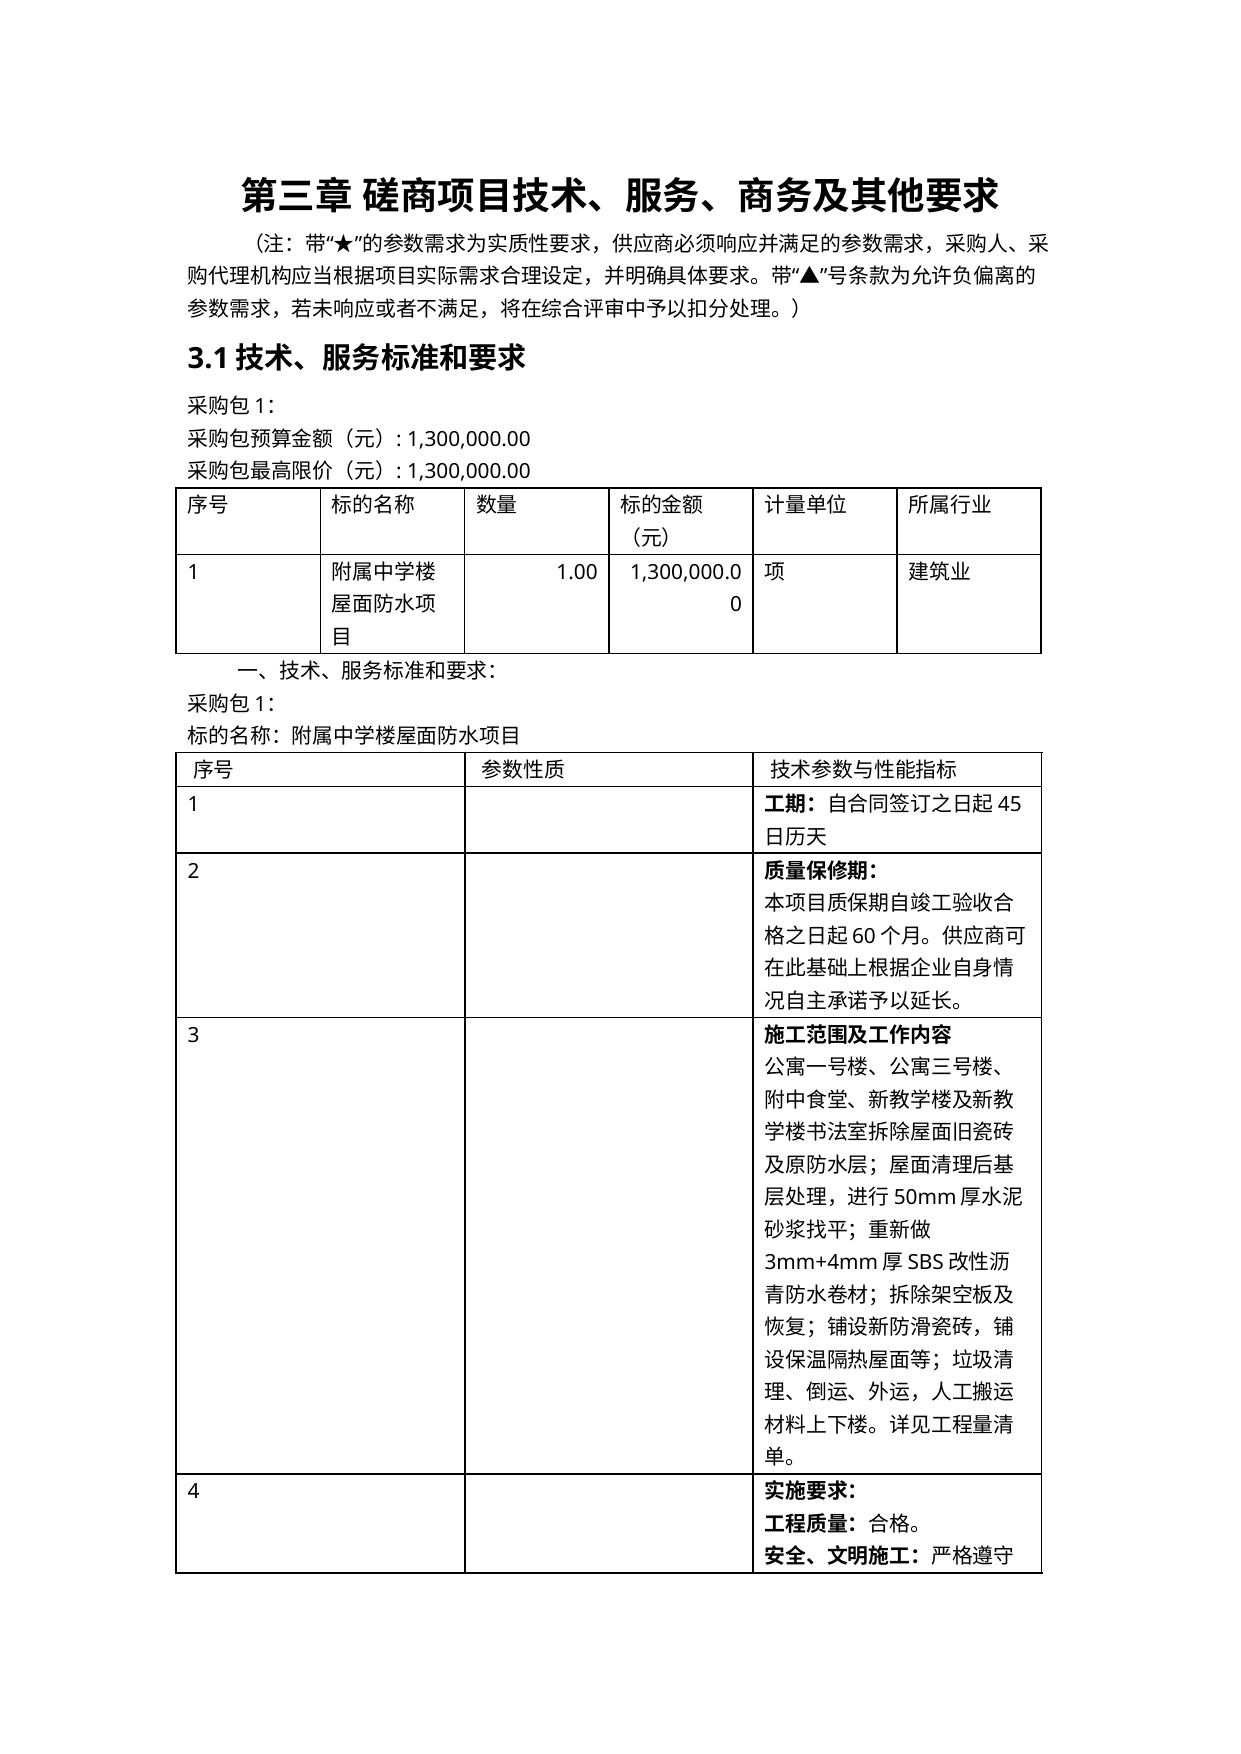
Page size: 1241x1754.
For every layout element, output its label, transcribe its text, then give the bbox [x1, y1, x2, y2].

table_cell 施工范围及工作内容 公寓一号楼、公寓三号楼、附中食堂、新教学楼及新教学楼书法室拆除屋面旧瓷砖及原防水层；屋面清理后基层处理，进行50mm厚水泥砂浆找平；重新做3mm+4mm厚SBS改性沥青防水卷材；拆除架空板及恢复；铺设新防滑瓷砖，铺设保温隔热屋面等；垃圾清理、倒运、外运，人工搬运材料上下楼。详见工程量清单。 [754, 1018, 1041, 1473]
table_cell [466, 787, 752, 852]
text 标的名称：附属中学楼屋面防水项目 [187, 719, 1053, 752]
text 采购包1： [187, 687, 1053, 719]
table_header 数量 [465, 489, 608, 553]
text 一、技术、服务标准和要求： [187, 654, 1053, 687]
table_header 参数性质 [466, 753, 752, 786]
table_cell [466, 854, 752, 1016]
table_cell 4 [177, 1475, 464, 1572]
table_cell 质量保修期： 本项目质保期自竣工验收合格之日起60个月。供应商可在此基础上根据企业自身情况自主承诺予以延长。 [754, 854, 1041, 1016]
text 第三章 磋商项目技术、服务、商务及其他要求 [187, 162, 1053, 227]
text 采购包1： [187, 389, 1053, 422]
table_header 标的金额 （元） [610, 489, 752, 553]
table_cell [466, 1475, 752, 1572]
table_cell 1 [177, 787, 464, 852]
text 采购包最高限价（元）: 1,300,000.00 [187, 454, 1053, 487]
text 采购包预算金额（元）: 1,300,000.00 [187, 422, 1053, 454]
table_header 标的名称 [321, 489, 464, 553]
table_cell 建筑业 [898, 555, 1040, 653]
table_header 技术参数与性能指标 [754, 753, 1041, 786]
table_cell 2 [177, 854, 464, 1016]
table_cell 1 [177, 555, 320, 653]
table_header 所属行业 [898, 489, 1040, 553]
table_cell 项 [754, 555, 896, 653]
text （注：带“★”的参数需求为实质性要求，供应商必须响应并满足的参数需求，采购人、采购代理机构应当根据项目实际需求合理设定，并明确具体要求。带“▲”号条款为允许负偏离的参数需求，若未响应或者不满足，将在综合评审中予以扣分处理。） [187, 227, 1053, 324]
table_cell 1.00 [465, 555, 608, 653]
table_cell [754, 1475, 1041, 1572]
table_header 计量单位 [754, 489, 896, 553]
table_header 序号 [177, 489, 320, 553]
table_cell 3 [177, 1018, 464, 1473]
table_cell 附属中学楼屋面防水项目 [321, 555, 464, 653]
table_cell [466, 1018, 752, 1473]
table_header 序号 [177, 753, 464, 786]
table_cell 1,300,000.00 [610, 555, 752, 653]
table_cell 工期：自合同签订之日起45日历天 [754, 787, 1041, 852]
text 3.1技术、服务标准和要求 [187, 324, 1053, 389]
